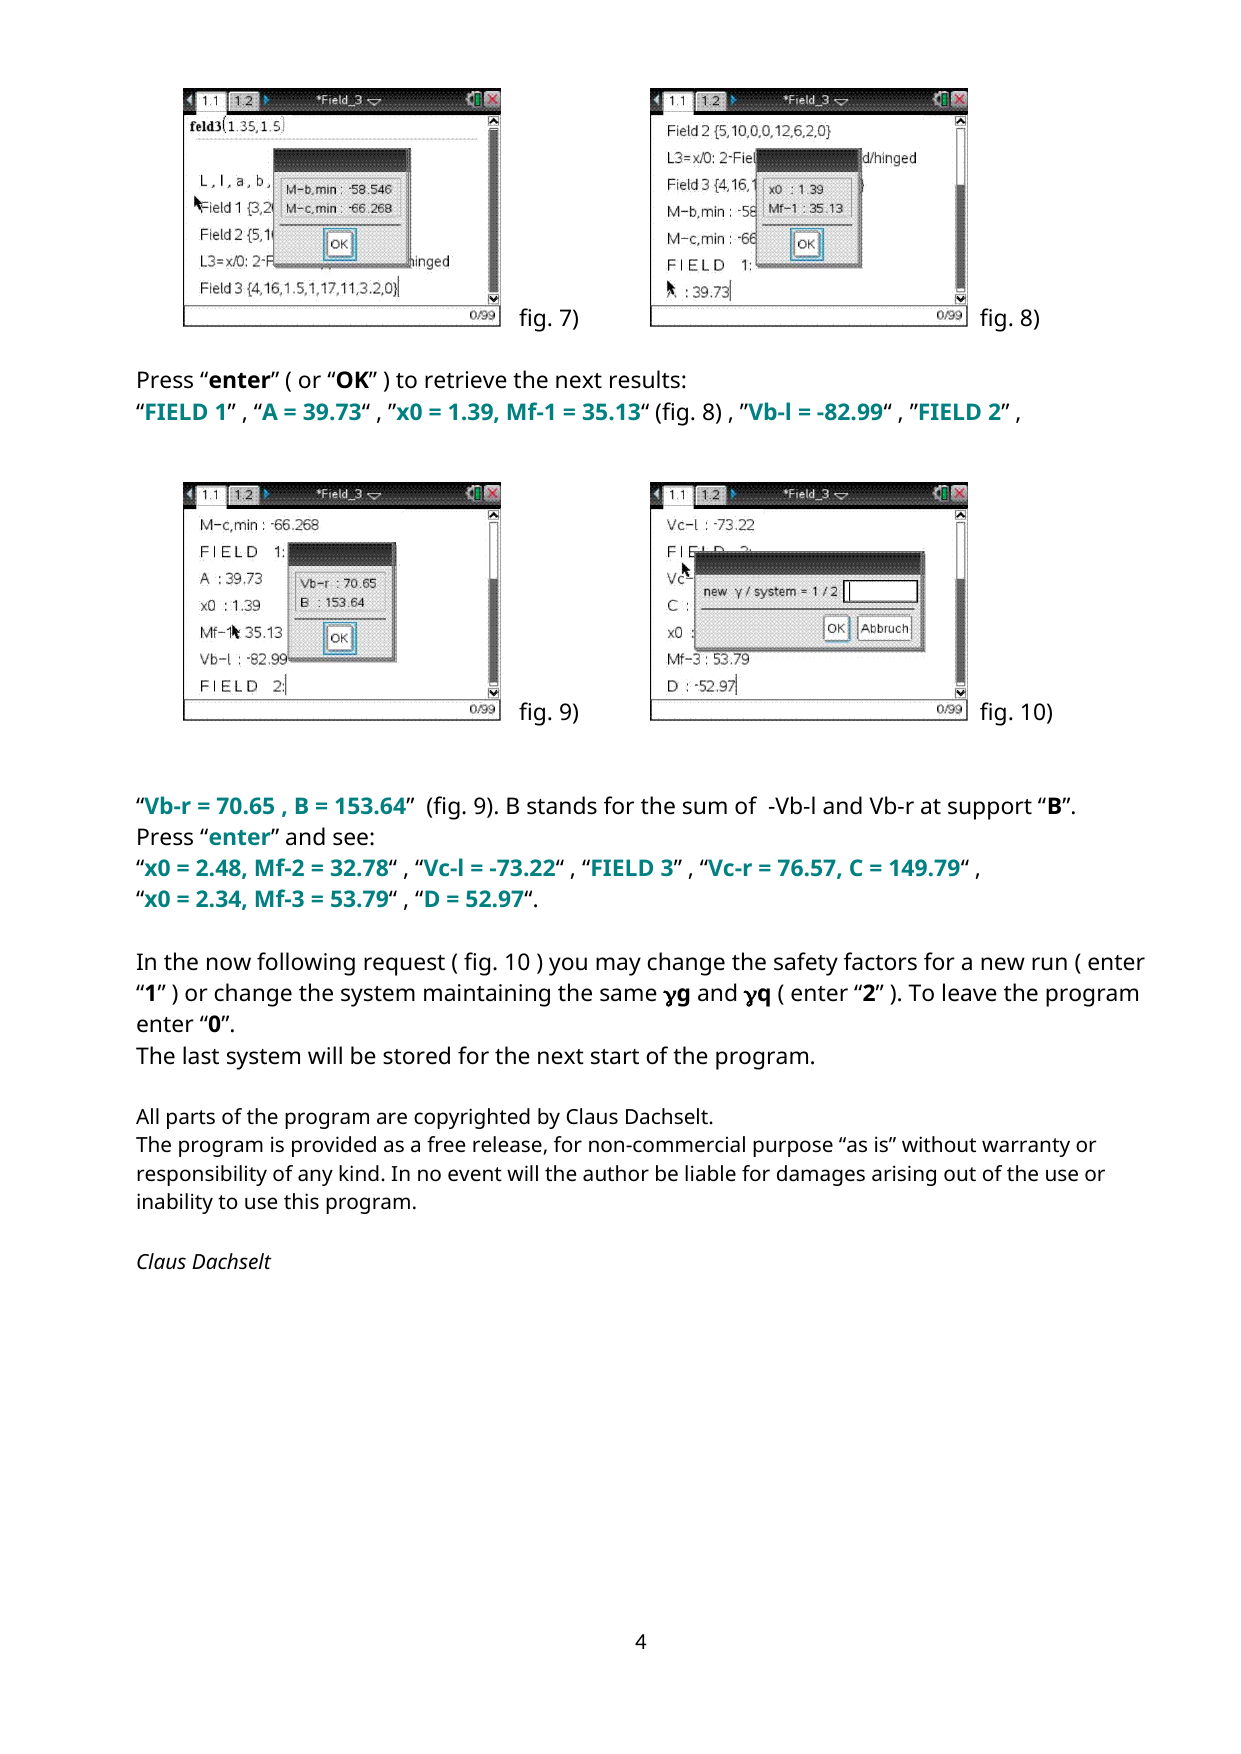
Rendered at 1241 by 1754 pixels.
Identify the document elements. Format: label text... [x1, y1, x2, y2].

text “Vb-r = 70.65 , B = 153.64” (fig. 9). B stands for the sum of -Vb-l and Vb-r at support “B”. [136, 790, 1146, 821]
text Claus Dachselt [136, 1247, 1146, 1276]
text “FIELD 1” , “A = 39.73“ , ”x0 = 1.39, Mf-1 = 35.13“ (fig. 8) , ”Vb-l = -82.99“ , ”FIELD 2” , [136, 396, 1146, 427]
picture [650, 482, 968, 721]
text In the now following request ( fig. 10 ) you may change the safety factors for a new run ( enter “1” ) or change the system maintaining the same g and q ( enter “2” ). To leave the program enter “0”. [136, 946, 1146, 1040]
text Press “enter” ( or “OK” ) to retrieve the next results: [136, 364, 1146, 396]
text “x0 = 2.34, Mf-3 = 53.79“ , “D = 52.97“. [136, 883, 1146, 915]
text The last system will be stored for the next start of the program. [136, 1040, 1146, 1071]
text The program is provided as a free release, for non-commercial purpose “as is” without warranty or responsibility of any kind. In no event will the author be liable for damages arising out of the use or inability to use this program. [136, 1131, 1146, 1216]
text All parts of the program are copyrighted by Claus Dachselt. [136, 1102, 1146, 1131]
picture [650, 88, 968, 327]
picture [183, 482, 501, 721]
text “x0 = 2.48, Mf-2 = 32.78“ , “Vc-l = -73.22“ , “FIELD 3” , “Vc-r = 76.57, C = 149.79“ , [136, 852, 1146, 883]
picture [183, 88, 501, 327]
text Press “enter” and see: [136, 821, 1146, 852]
